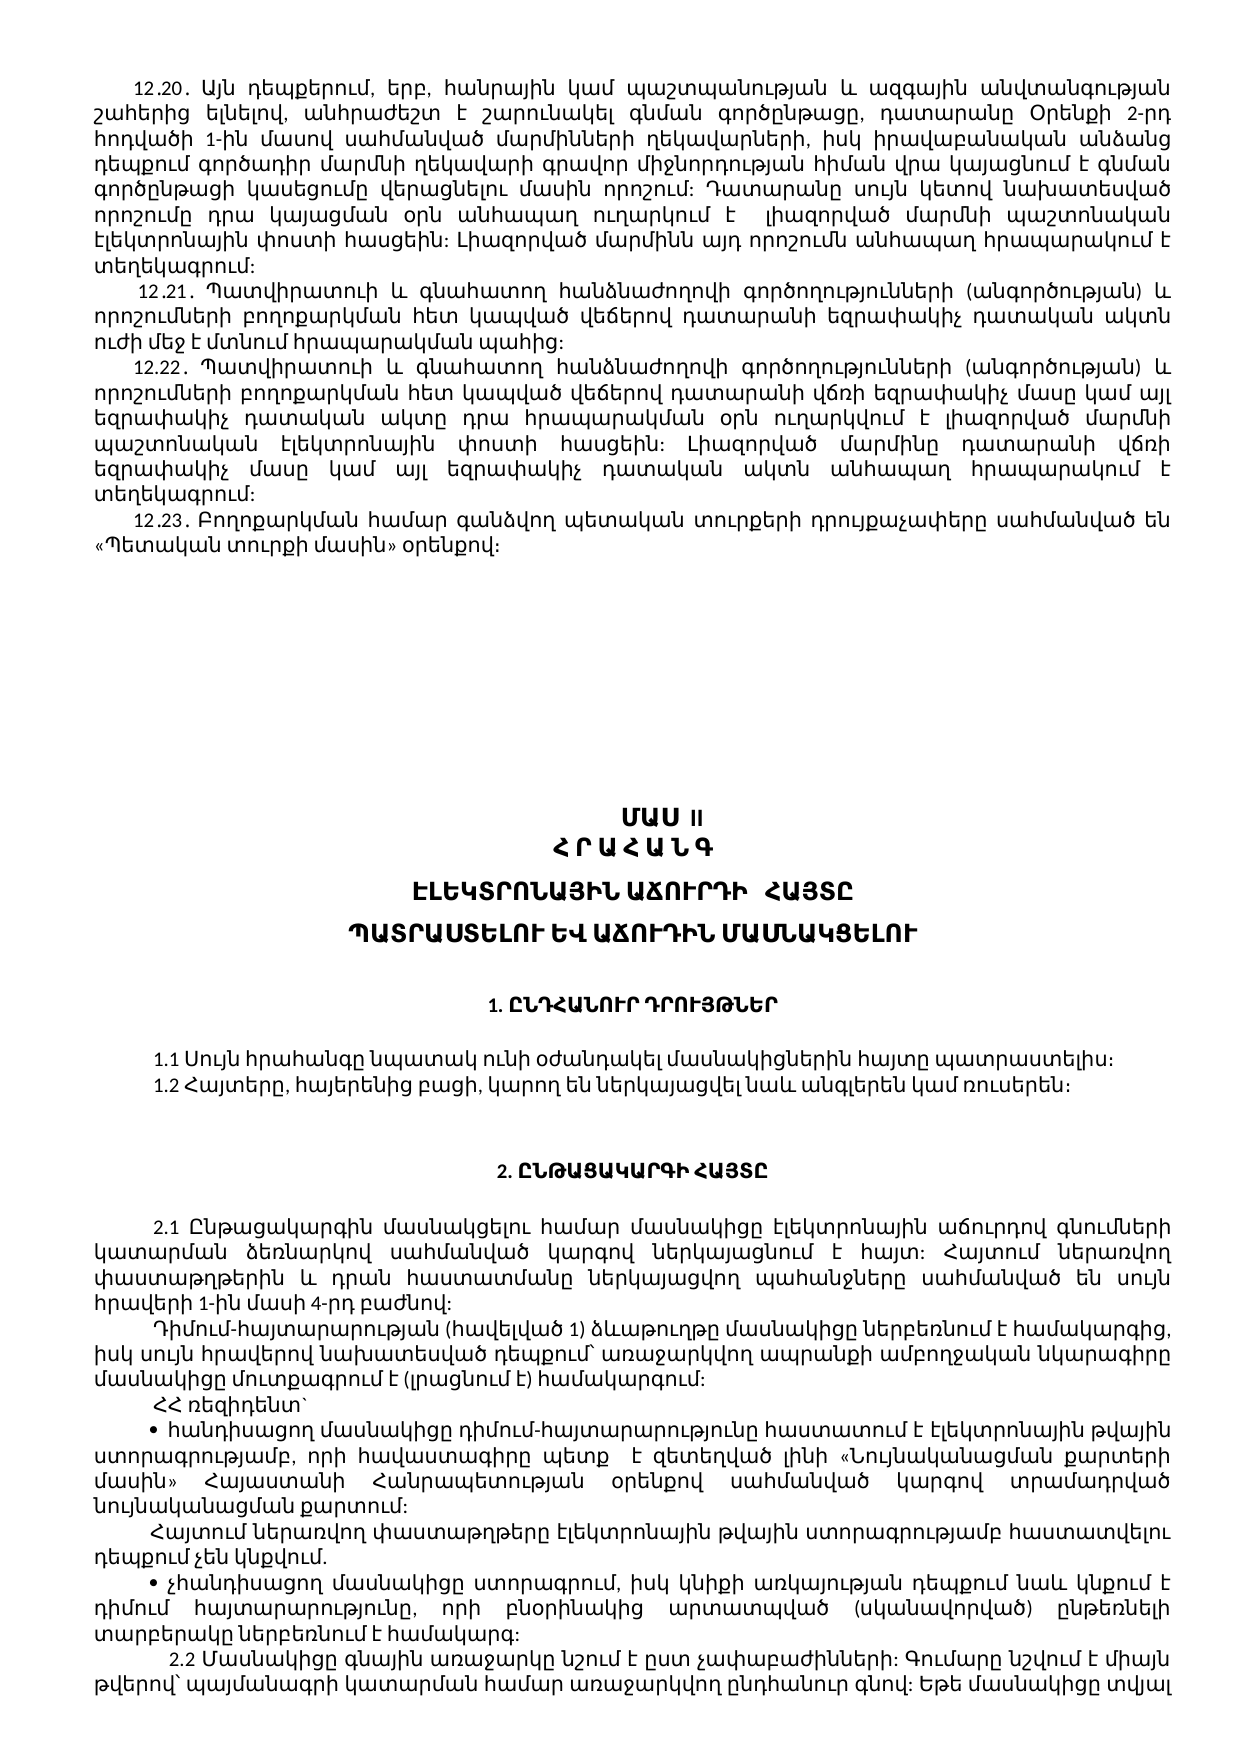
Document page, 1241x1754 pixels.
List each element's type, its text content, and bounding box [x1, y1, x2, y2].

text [94, 1646, 1171, 1697]
text 1.2 Հայտերը, հայերենից բացի, կարող են ներկայացվել նաև անգլերեն կամ ռուսերեն։ [94, 1072, 1171, 1097]
text Հայտում ներառվող փաստաթղթերը էլեկտրոնային թվային ստորագրությամբ հաստատվելու դեպքում չեն կնքվում. [94, 1519, 1171, 1570]
text 1. ԸՆԴՀԱՆՈՒՐ ԴՐՈՒՅԹՆԵՐ [94, 992, 1171, 1018]
text Դիմում-հայտարարության (հավելված 1) ձևաթուղթը մասնակիցը ներբեռնում է համակարգից, իսկ սույն հրավերով նախատեսված դեպքում՝ առաջարկվող ապրանքի ամբողջական նկարագիրը մասնակիցը մուտքագրում է (լրացնում է) համակարգում: [94, 1316, 1171, 1392]
text ՀՀ ռեզիդենտ` [94, 1392, 1171, 1417]
text 12․21․ Պատվիրատուի և գնահատող հանձնաժողովի գործողությունների (անգործության) և որոշումների բողոքարկման հետ կապված վեճերով դատարանի եզրափակիչ դատական ակտն ուժի մեջ է մտնում հրապարակման պահից: [94, 278, 1171, 354]
text 12․23․ Բողոքարկման համար գանձվող պետական տուրքերի դրույքաչափերը սահմանված են «Պետական տուրքի մասին» օրենքով։ [94, 507, 1171, 558]
text 2.1 Ընթացակարգին մասնակցելու համար մասնակիցը էլեկտրոնային աճուրդով գնումների կատարման ձեռնարկով սահմանված կարգով ներկայացնում է հայտ: Հայտում ներառվող փաստաթղթերին և դրան հաստատմանը ներկայացվող պահանջները սահմանված են սույն հրավերի 1-ին մասի 4-րդ բաժնով: [94, 1214, 1171, 1316]
text 2. ԸՆԹԱՑԱԿԱՐԳԻ ՀԱՅՏԸ [94, 1158, 1171, 1184]
text 12․20․ Այն դեպքերում, երբ, հանրային կամ պաշտպանության և ազգային անվտանգության շահերից ելնելով, անհրաժեշտ է շարունակել գնման գործընթացը, դատարանը Օրենքի 2-րդ հոդվածի 1-ին մասով սահմանված մարմինների ղեկավարների, իսկ իրավաբանական անձանց դեպքում գործադիր մարմնի ղեկավարի գրավոր միջնորդության հիման վրա կայացնում է գնման գործընթացի կասեցումը վերացնելու մասին որոշում: Դատարանը սույն կետով նախատեսված որոշումը դրա կայացման օրն անհապաղ ուղարկում է լիազորված մարմնի պաշտոնական էլեկտրոնային փոստի հասցեին: Լիազորված մարմինն այդ որոշումն անհապաղ հրապարակում է տեղեկագրում: [94, 75, 1171, 278]
text ՊԱՏՐԱՍՏԵԼՈՒ ԵՎ ԱՃՈՒԴԻՆ ՄԱՍՆԱԿՑԵԼՈՒ [94, 919, 1172, 949]
text 12.22․ Պատվիրատուի և գնահատող հանձնաժողովի գործողությունների (անգործության) և որոշումների բողոքարկման հետ կապված վեճերով դատարանի վճռի եզրափակիչ մասը կամ այլ եզրափակիչ դատական ակտը դրա հրապարակման օրն ուղարկվում է լիազորված մարմնի պաշտոնական էլեկտրոնային փոստի հասցեին: Լիազորված մարմինը դատարանի վճռի եզրափակիչ մասը կամ այլ եզրափակիչ դատական ակտն անհապաղ հրապարակում է տեղեկագրում: [94, 354, 1171, 507]
text ԷԼԵԿՏՐՈՆԱՅԻՆ ԱՃՈՒՐԴԻ ՀԱՅՏԸ [94, 876, 1172, 906]
text 1.1 Սույն հրահանգը նպատակ ունի օժանդակել մասնակիցներին հայտը պատրաստելիս։ [94, 1046, 1171, 1072]
list հանդիսացող մասնակիցը դիմում-հայտարարությունը հաստատում է էլեկտրոնային թվային ստորագրությամբ, որի հավաստագիրը պետք է զետեղված լինի «Նույնականացման քարտերի մասին» Հայաստանի Հանրապետության օրենքով սահմանված կարգով տրամադրված նույնականացման քարտում: [94, 1417, 1171, 1519]
text Հ Ր Ա Հ Ա Ն Գ [94, 833, 1172, 863]
text ՄԱՍ II [94, 802, 1171, 833]
list չհանդիսացող մասնակիցը ստորագրում, իսկ կնիքի առկայության դեպքում նաև կնքում է դիմում հայտարարությունը, որի բնօրինակից արտատպված (սկանավորված) ընթեռնելի տարբերակը ներբեռնում է համակարգ: [94, 1570, 1171, 1646]
